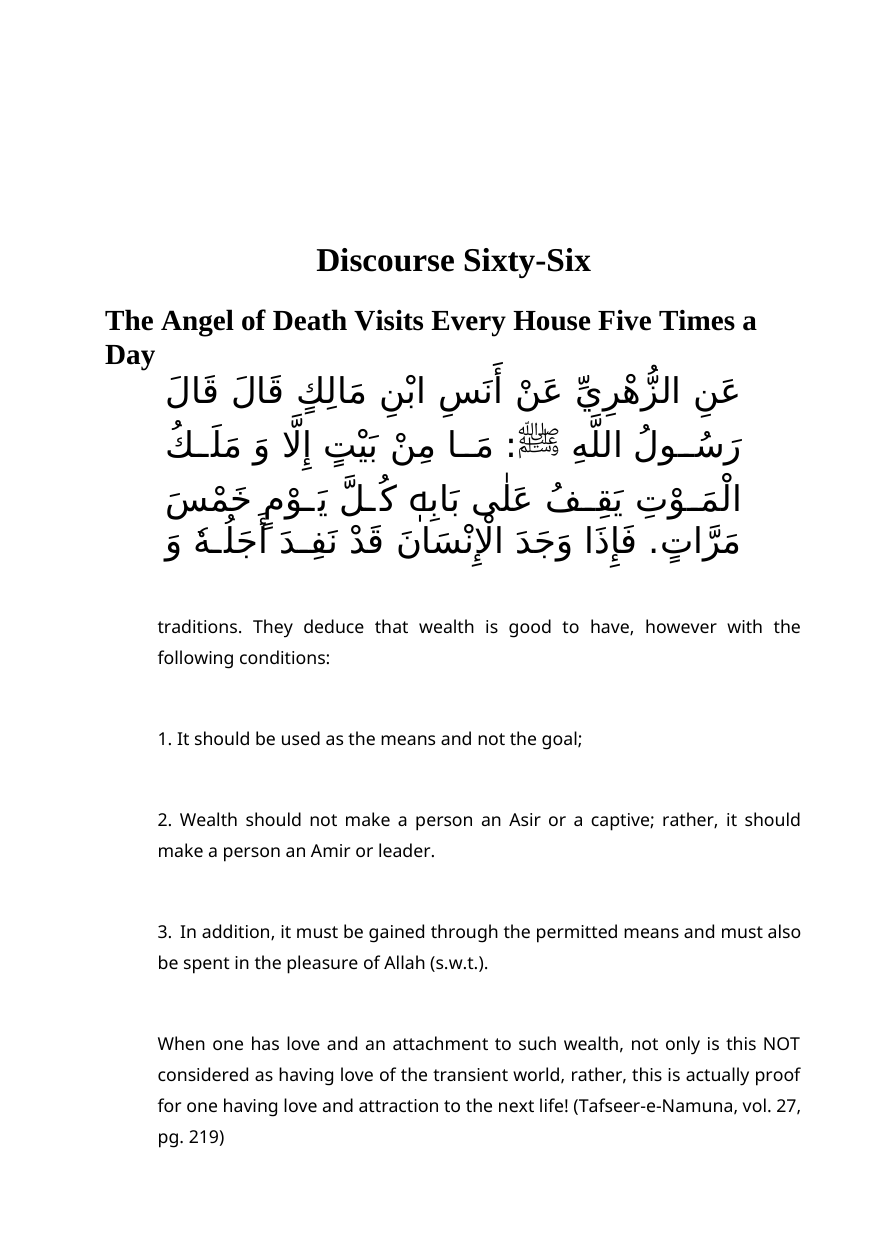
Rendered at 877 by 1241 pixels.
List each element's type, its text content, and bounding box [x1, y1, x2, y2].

subtitle The Angel of Death Visits Every House Five Times a Day [105, 303, 802, 370]
text عَنِ الزُّهْرِيِّ عَنْ أَنَسِ ابْنِ مَالِكٍ قَالَ قَالَ رَسُولُ اللَّهِ ﷺ: مَا مِنْ بَيْتٍ إِلَّا وَ مَلَكُ الْمَوْتِ يَقِفُ عَلٰى بَابِهٖ كُلَّ يَوْمٍ خَمْسَ مَرَّاتٍ. فَإِذَا وَجَدَ الْإِنْسَانَ قَدْ نَفِدَ أَجَلُهٗ وَ انْقَطَعَ أُكُلُهٗ أَلْقٰى عَلَيْهِ الْمَوْتَ فَغَشِيَتْهُ كُرُبَاتُهٗ وَ غَمَرَتْهٗ غَمَرَاتُهٗ فَمِنْ أَهْلِ بَيْتِهِ النَّاشِرَةُ شَعْرَهَا، وَ الضَّارِبَةُ وَجْهَهَا، الصَّارِخَةُ بِوَيْلِهَا، الْبَاكِيَةُ بِشَجْوِهَا فَيَقُولُ مَلَكُ الْمَوْتِ: وَيْلَكُمْ! مِمَّ الْجَزَعُ؟ وَ اللَّهِ مَا أَذْهَبْتُ لِاَحَدٍ مِنْكُمْ مَالًا، وَ لَا قَرَّبْتُ لَهُ أَجَلًا، وَ لَا أَتَيْتُهٗ حَتّٰى أُمِرْتُ، وَ لَا قَبَضْتُ رُوحَهٗ حَتّٰى اسْتَأْمِرْتُ. وَ إِنَّ لِيْ إِلَيْكُمْ عَوْدَةً، ثُمَّ عَوْدَةً، حَتّٰى لَا أُبْقِيَ مِنْكُمْ أَحَدًا. ثُمَّ قَالَ رَسُولُ اللَّهِ ﷺ: وَ الَّذِيْ نَفْسِيْ بِيَدِهٖ لَوْ يَرَوْنَ مَكَانَهٗ وَ يَسْمَعُونَ كَلَامَهٗ، لَذَهَلُوْا عَنْ مَيِّتِهِمْ، وَ بَكَوْا عَلٰى نُفُوسِهِمْ حَتّٰى إِذَا حُمِلَ الْمَيِّتُ عَلٰى نَعْشِهٖ، رَفْرَفَ رُوحُهٗ فَوْقَ النَّعْشِ وَ هُوَ يُنَادِيْ: يَا أَهْلِيْ وَ وُلْدِيْ لَا تَلْعَبَنَّ بِكُمُ الدُّنْيَا كَمَا لَعِبَتْ بِيْ. جَمَعْتُهٗ مِنْ حِلِّهٖ وَ مِنْ غَيْرِ حِلِّهٖ وَ خَلَّفْتُهٗ لِغَيْرِيْ، وَ الْمُهَنَّأُ لَهٗ وَ التَّبَعَاتُ عَلَيَّ، فَاحْذَرُوْا مِنْ مِثْلِ مَا نُزِّلَ.‏ [165, 370, 742, 561]
subtitle Discourse Sixty-Six [105, 240, 802, 278]
